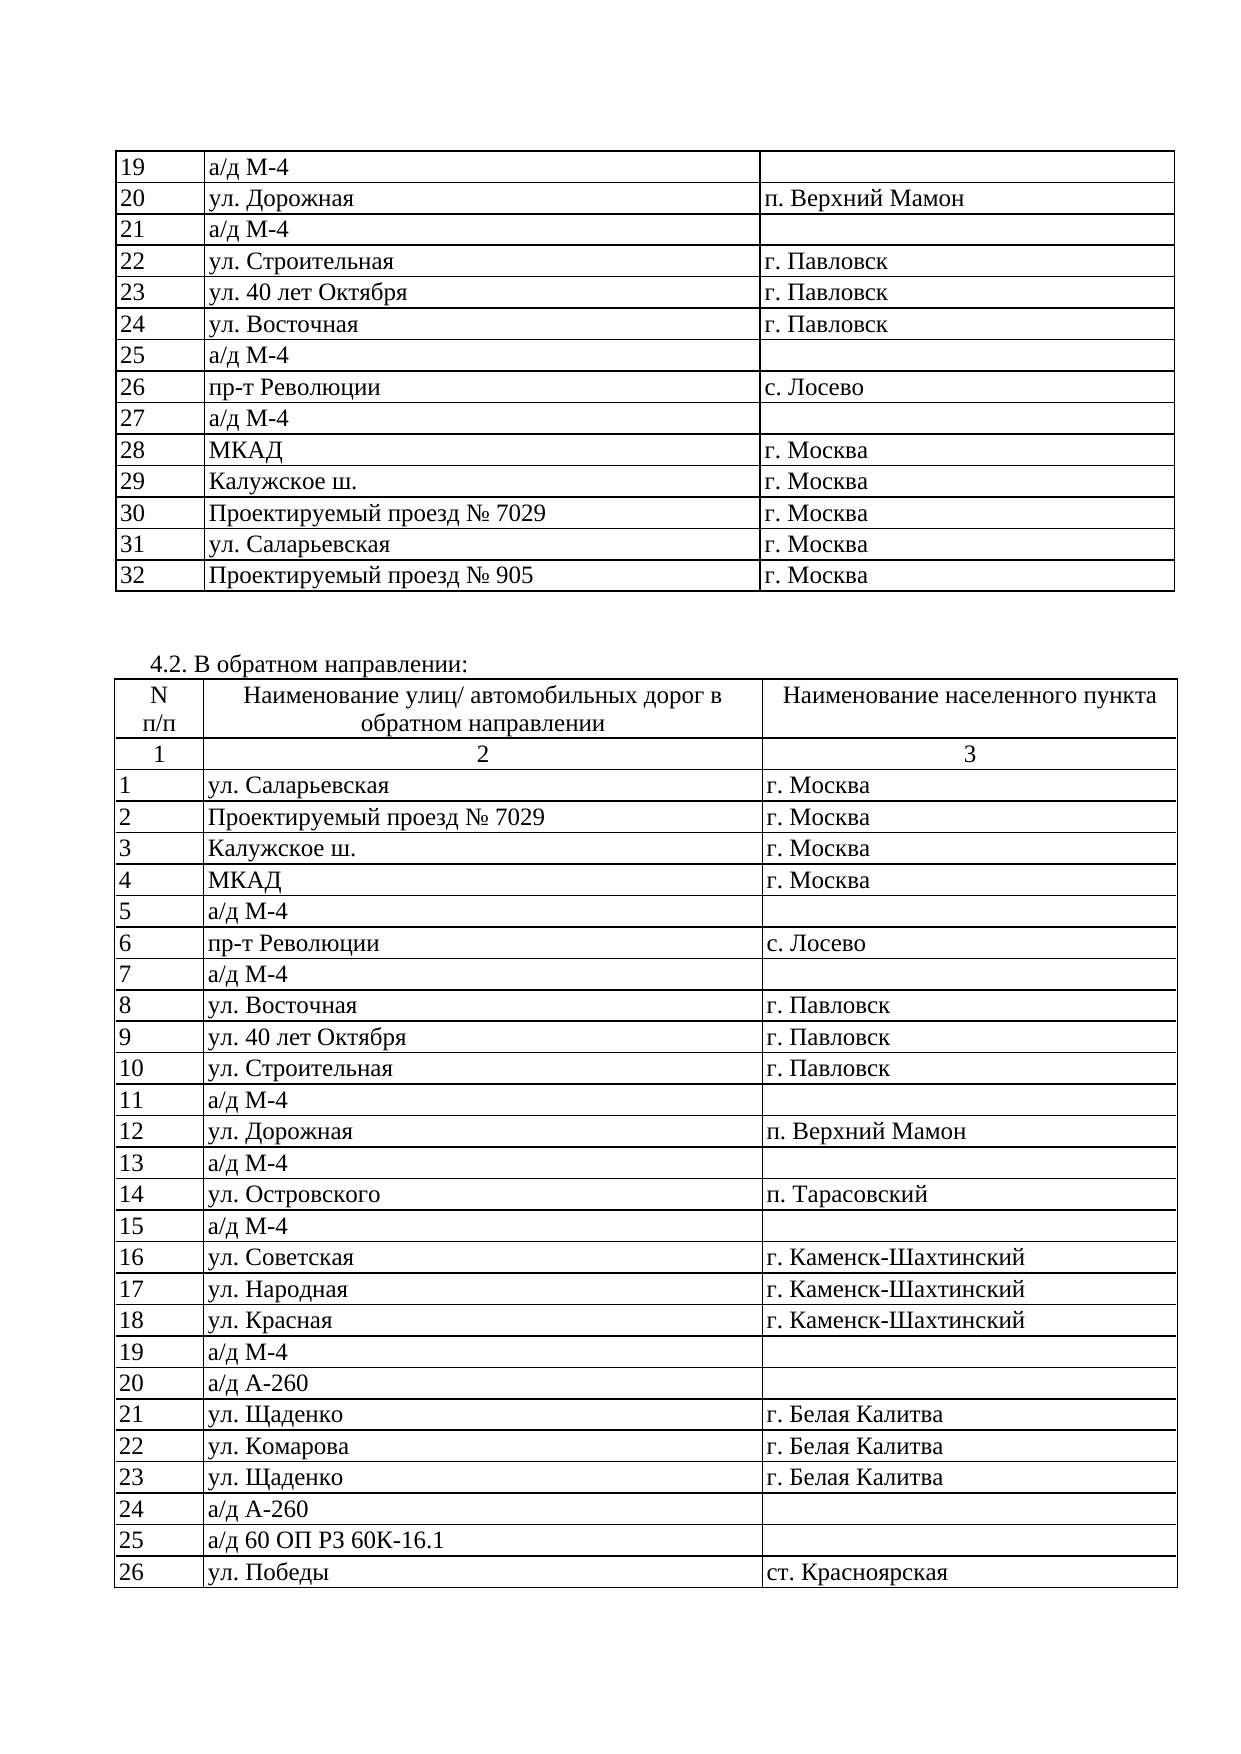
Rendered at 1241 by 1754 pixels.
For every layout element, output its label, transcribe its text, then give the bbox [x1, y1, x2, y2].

table_cell 31 [117, 529, 204, 559]
table_cell г. Павловск [761, 246, 1174, 276]
table_cell г. Каменск-Шахтинский [763, 1304, 1177, 1335]
table_cell [763, 1492, 1177, 1524]
table_cell ул. Восточная [205, 309, 759, 339]
table_cell а/д М-4 [204, 1211, 762, 1241]
table_cell Калужское ш. [205, 466, 759, 496]
table_cell а/д А-260 [204, 1368, 762, 1398]
table_cell 24 [115, 1493, 203, 1524]
text 4.2. В обратном направлении: [150, 649, 1090, 678]
table_cell 1 [115, 738, 203, 769]
table_cell а/д М-4 [205, 215, 759, 244]
table_cell ул. 40 лет Октября [205, 277, 759, 307]
table_cell 23 [115, 1462, 203, 1492]
table_cell г. Москва [763, 832, 1177, 863]
table_cell [761, 152, 1174, 181]
table_cell [761, 340, 1174, 370]
table_cell 1 [115, 770, 203, 800]
table_header Наименование населенного пункта [763, 680, 1177, 737]
table_cell г. Павловск [761, 309, 1174, 339]
table_cell 7 [115, 959, 203, 989]
table_cell ул. Восточная [204, 991, 762, 1020]
table_cell [763, 958, 1177, 989]
table_cell 6 [115, 927, 203, 957]
table_cell ул. Победы [204, 1557, 762, 1587]
table_cell 28 [117, 435, 204, 464]
table_cell ул. Красная [204, 1305, 762, 1335]
table_cell г. Павловск [763, 1052, 1177, 1083]
table_cell 10 [115, 1053, 203, 1083]
table_cell 15 [115, 1210, 203, 1241]
table_cell Проектируемый проезд № 7029 [204, 802, 762, 832]
table_cell г. Белая Калитва [763, 1429, 1177, 1461]
table_cell [763, 1209, 1177, 1241]
table_cell г. Каменск-Шахтинский [763, 1241, 1177, 1272]
table_cell а/д М-4 [205, 152, 759, 181]
table_cell 11 [115, 1084, 203, 1115]
table_cell ул. Дорожная [204, 1116, 762, 1146]
table_cell 27 [117, 403, 204, 433]
table_cell Проектируемый проезд № 905 [205, 561, 759, 590]
table_cell г. Москва [761, 435, 1174, 464]
table_cell а/д М-4 [204, 1337, 762, 1366]
table_cell 29 [117, 466, 204, 496]
table_cell 18 [115, 1305, 203, 1335]
table_cell ул. Островского [204, 1179, 762, 1209]
table_cell Проектируемый проезд № 7029 [205, 498, 759, 527]
table_cell 9 [115, 1021, 203, 1052]
table_cell 4 [115, 864, 203, 894]
table_cell 22 [117, 246, 204, 276]
table_cell 14 [115, 1179, 203, 1209]
table_cell ул. Саларьевская [204, 770, 762, 800]
table_cell 23 [117, 277, 204, 307]
table_cell а/д М-4 [204, 1148, 762, 1178]
table_cell а/д А-260 [204, 1494, 762, 1524]
table_cell п. Тарасовский [763, 1178, 1177, 1209]
table_cell [761, 403, 1174, 433]
table_cell 30 [117, 498, 204, 527]
table_cell г. Москва [763, 769, 1177, 800]
table_cell п. Верхний Мамон [763, 1115, 1177, 1146]
table_cell 19 [115, 1336, 203, 1366]
table_cell ул. Советская [204, 1242, 762, 1272]
table_cell [763, 1335, 1177, 1366]
table_cell ст. Красноярская [763, 1555, 1177, 1587]
table_cell с. Лосево [761, 372, 1174, 402]
table_cell г. Москва [763, 863, 1177, 894]
table_cell ул. Дорожная [205, 183, 759, 213]
table_cell г. Белая Калитва [763, 1398, 1177, 1429]
table_cell 2 [115, 801, 203, 832]
table_cell 5 [115, 896, 203, 926]
table_cell г. Москва [763, 800, 1177, 832]
table_cell г. Каменск-Шахтинский [763, 1272, 1177, 1303]
table_cell пр-т Революции [204, 928, 762, 957]
table_cell 12 [115, 1116, 203, 1146]
table_cell [763, 1524, 1177, 1555]
table_cell г. Белая Калитва [763, 1461, 1177, 1492]
table_cell 25 [115, 1525, 203, 1555]
table_cell 3 [115, 833, 203, 863]
table_cell а/д М-4 [204, 959, 762, 989]
table_cell МКАД [204, 865, 762, 894]
table_cell ул. Щаденко [204, 1462, 762, 1492]
table_cell пр-т Революции [205, 372, 759, 402]
table_cell [763, 1366, 1177, 1398]
table_cell ул. Строительная [204, 1053, 762, 1083]
table_cell г. Москва [761, 529, 1174, 559]
table_cell 32 [117, 561, 204, 590]
table_cell 17 [115, 1273, 203, 1303]
table_cell ул. Строительная [205, 246, 759, 276]
table_cell 22 [115, 1430, 203, 1461]
table_cell 21 [115, 1399, 203, 1429]
table_cell а/д М-4 [204, 896, 762, 926]
table_cell ул. Саларьевская [205, 529, 759, 559]
table_cell 20 [117, 183, 204, 213]
table_cell 19 [117, 152, 204, 181]
table_cell 13 [115, 1147, 203, 1178]
table_cell г. Павловск [761, 277, 1174, 307]
table_cell 20 [115, 1368, 203, 1398]
table_cell а/д М-4 [205, 340, 759, 370]
table_cell ул. Народная [204, 1274, 762, 1303]
table_cell 2 [204, 739, 762, 769]
table_cell г. Москва [761, 466, 1174, 496]
table_cell а/д 60 ОП РЗ 60К-16.1 [204, 1525, 762, 1555]
table_cell ул. Комарова [204, 1431, 762, 1461]
table_cell МКАД [205, 435, 759, 464]
table_cell г. Москва [761, 561, 1174, 590]
table_cell а/д М-4 [205, 403, 759, 433]
table_cell [763, 1146, 1177, 1178]
table_cell г. Москва [761, 498, 1174, 527]
table_cell а/д М-4 [204, 1085, 762, 1115]
table_cell ул. 40 лет Октября [204, 1022, 762, 1052]
table_cell г. Павловск [763, 1020, 1177, 1052]
table_cell [763, 895, 1177, 926]
table_cell г. Павловск [763, 989, 1177, 1020]
table_cell Калужское ш. [204, 833, 762, 863]
table_cell 24 [117, 309, 204, 339]
table_cell 21 [117, 215, 204, 244]
table_cell п. Верхний Мамон [761, 183, 1174, 213]
table_cell 16 [115, 1242, 203, 1272]
table_cell с. Лосево [763, 926, 1177, 957]
table_cell [761, 215, 1174, 244]
table_cell ул. Щаденко [204, 1400, 762, 1429]
table_header Наименование улиц/ автомобильных дорог в обратном направлении [204, 680, 762, 737]
table_cell 3 [763, 737, 1177, 769]
table_cell 25 [117, 340, 204, 370]
table_cell 26 [117, 372, 204, 402]
table_header N п/п [115, 680, 203, 737]
table_cell [763, 1083, 1177, 1115]
table_cell 8 [115, 990, 203, 1020]
table_cell 26 [115, 1556, 203, 1587]
